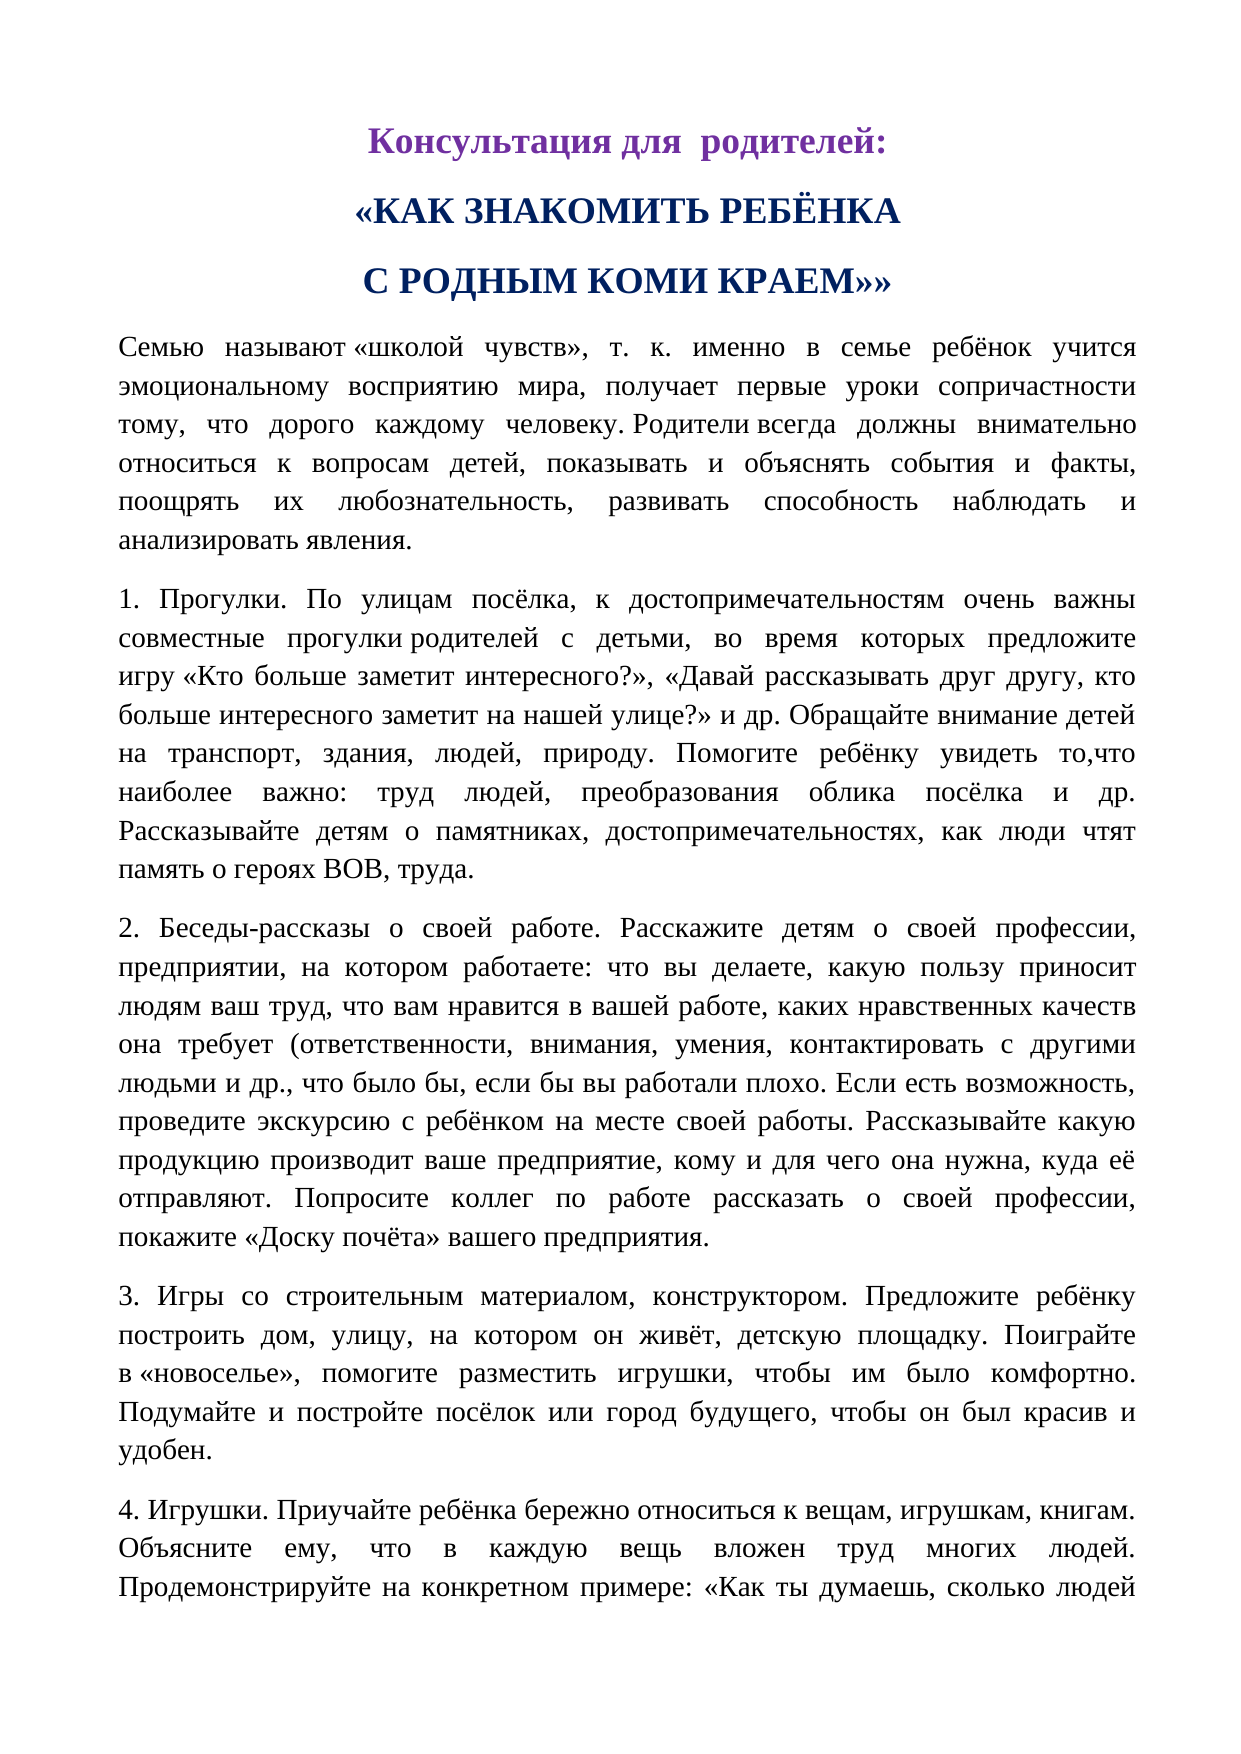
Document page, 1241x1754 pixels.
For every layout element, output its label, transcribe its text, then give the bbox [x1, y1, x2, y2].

text С РОДНЫМ КОМИ КРАЕМ»» [118, 259, 1137, 302]
text Семью называют «школой чувств», т. к. именно в семье ребёнок учится эмоциональному восприятию мира, получает первые уроки сопричастности тому, что дорого каждому человеку. Родители всегда должны внимательно относиться к вопросам детей, показывать и объяснять события и факты, поощрять их любознательность, развивать способность наблюдать и анализировать явления. [118, 329, 1137, 556]
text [118, 1492, 1137, 1602]
text 1. Прогулки. По улицам посёлка, к достопримечательностям очень важны совместные прогулки родителей с детьми, во время которых предложите игру «Кто больше заметит интересного?», «Давай рассказывать друг другу, кто больше интересного заметит на нашей улице?» и др. Обращайте внимание детей на транспорт, здания, людей, природу. Помогите ребёнку увидеть то,что наиболее важно: труд людей, преобразования облика посёлка и др. Рассказывайте детям о памятниках, достопримечательностях, как люди чтят память о героях ВОВ, труда. [118, 581, 1137, 885]
text 2. Беседы-рассказы о своей работе. Расскажите детям о своей профессии, предприятии, на котором работаете: что вы делаете, какую пользу приносит людям ваш труд, что вам нравится в вашей работе, каких нравственных качеств она требует (ответственности, внимания, умения, контактировать с другими людьми и др., что было бы, если бы вы работали плохо. Если есть возможность, проведите экскурсию с ребёнком на месте своей работы. Рассказывайте какую продукцию производит ваше предприятие, кому и для чего она нужна, куда её отправляют. Попросите коллег по работе рассказать о своей профессии, покажите «Доску почёта» вашего предприятия. [118, 911, 1137, 1252]
text Консультация для родителей: [118, 118, 1137, 161]
text 3. Игры со строительным материалом, конструктором. Предложите ребёнку построить дом, улицу, на котором он живёт, детскую площадку. Поиграйте в «новоселье», помогите разместить игрушки, чтобы им было комфортно. Подумайте и постройте посёлок или город будущего, чтобы он был красив и удобен. [118, 1278, 1137, 1466]
text «КАК ЗНАКОМИТЬ РЕБЁНКА [118, 188, 1137, 232]
